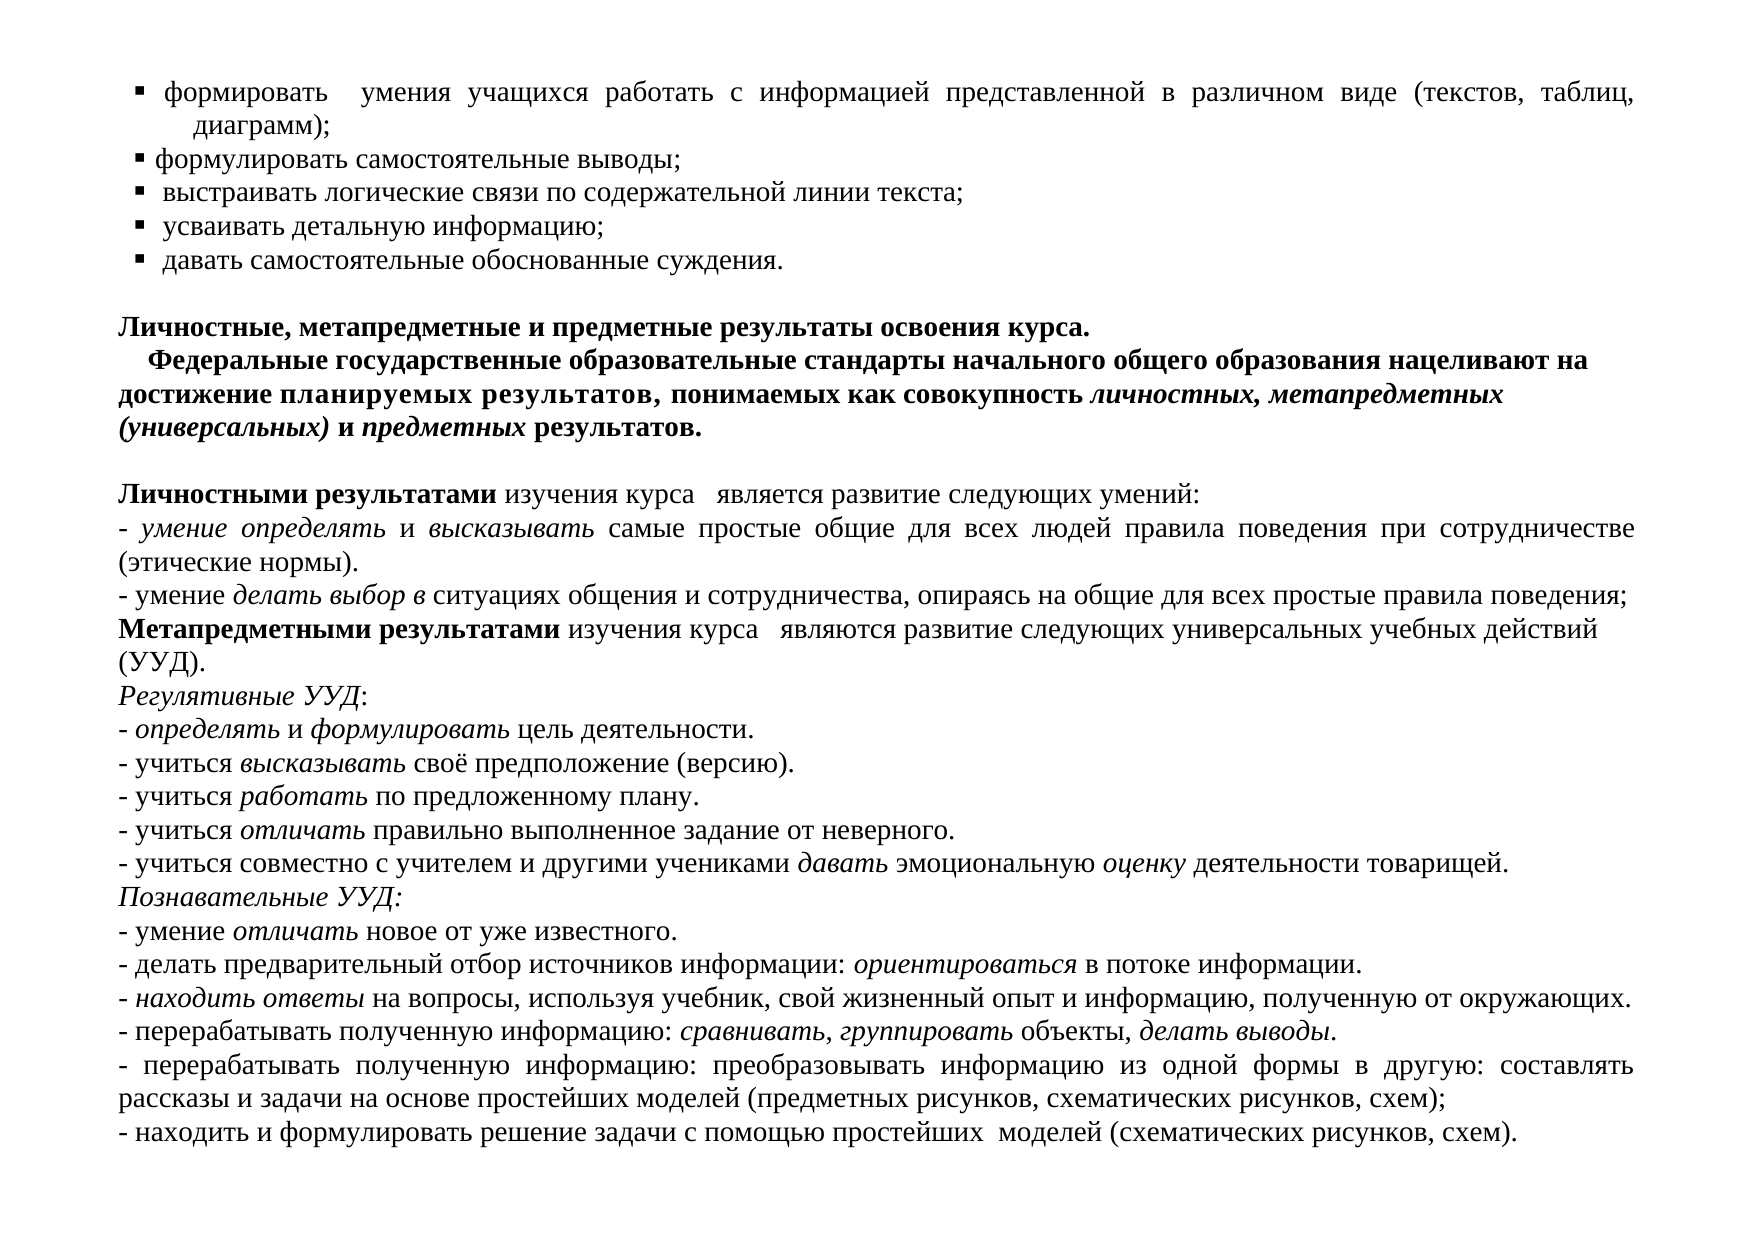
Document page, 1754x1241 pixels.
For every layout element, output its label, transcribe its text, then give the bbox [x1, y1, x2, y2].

text Метапредметными результатами изучения курса являются развитие следующих универсальных учебных действий (УУД). [118, 611, 1636, 678]
text - учиться высказывать своё предположение (версию). [118, 745, 1636, 778]
text - перерабатывать полученную информацию: сравнивать, группировать объекты, делать выводы. [118, 1013, 1636, 1047]
text - умение определять и высказывать самые простые общие для всех людей правила поведения при сотрудничестве (этические нормы). [118, 510, 1636, 577]
text - учиться совместно с учителем и другими учениками давать эмоциональную оценку деятельности товарищей. [118, 846, 1636, 879]
text - перерабатывать полученную информацию: преобразовывать информацию из одной формы в другую: составлять рассказы и задачи на основе простейших моделей (предметных рисунков, схематических рисунков, схем); [118, 1047, 1636, 1114]
text - находить и формулировать решение задачи с помощью простейших моделей (схематических рисунков, схем). [118, 1114, 1636, 1147]
list усваивать детальную информацию; [133, 208, 1636, 242]
title Федеральные государственные образовательные стандарты начального общего образования нацеливают на достижение планируемых результатов, понимаемых как совокупность личностных, метапредметных (универсальных) и предметных результатов. [118, 342, 1636, 443]
text - учиться работать по предложенному плану. [118, 778, 1636, 812]
text Познавательные УУД: [118, 879, 1636, 913]
list выстраивать логические связи по содержательной линии текста; [133, 174, 1636, 208]
text Личностные, метапредметные и предметные результаты освоения курса. [118, 309, 1636, 342]
list давать самостоятельные обоснованные суждения. [133, 242, 1636, 275]
text Регулятивные УУД: [118, 678, 1636, 711]
text - умение отличать новое от уже известного. [118, 913, 1636, 946]
text - находить ответы на вопросы, используя учебник, свой жизненный опыт и информацию, полученную от окружающих. [118, 980, 1636, 1013]
text - учиться отличать правильно выполненное задание от неверного. [118, 812, 1636, 846]
text - умение делать выбор в ситуациях общения и сотрудничества, опираясь на общие для всех простые правила поведения; [118, 577, 1636, 611]
text - определять и формулировать цель деятельности. [118, 711, 1636, 745]
list формировать умения учащихся работать с информацией представленной в различном виде (текстов, таблиц, диаграмм); [133, 74, 1636, 141]
text - делать предварительный отбор источников информации: ориентироваться в потоке информации. [118, 946, 1636, 980]
text Личностными результатами изучения курса является развитие следующих умений: [118, 477, 1636, 510]
list формулировать самостоятельные выводы; [133, 141, 1636, 174]
